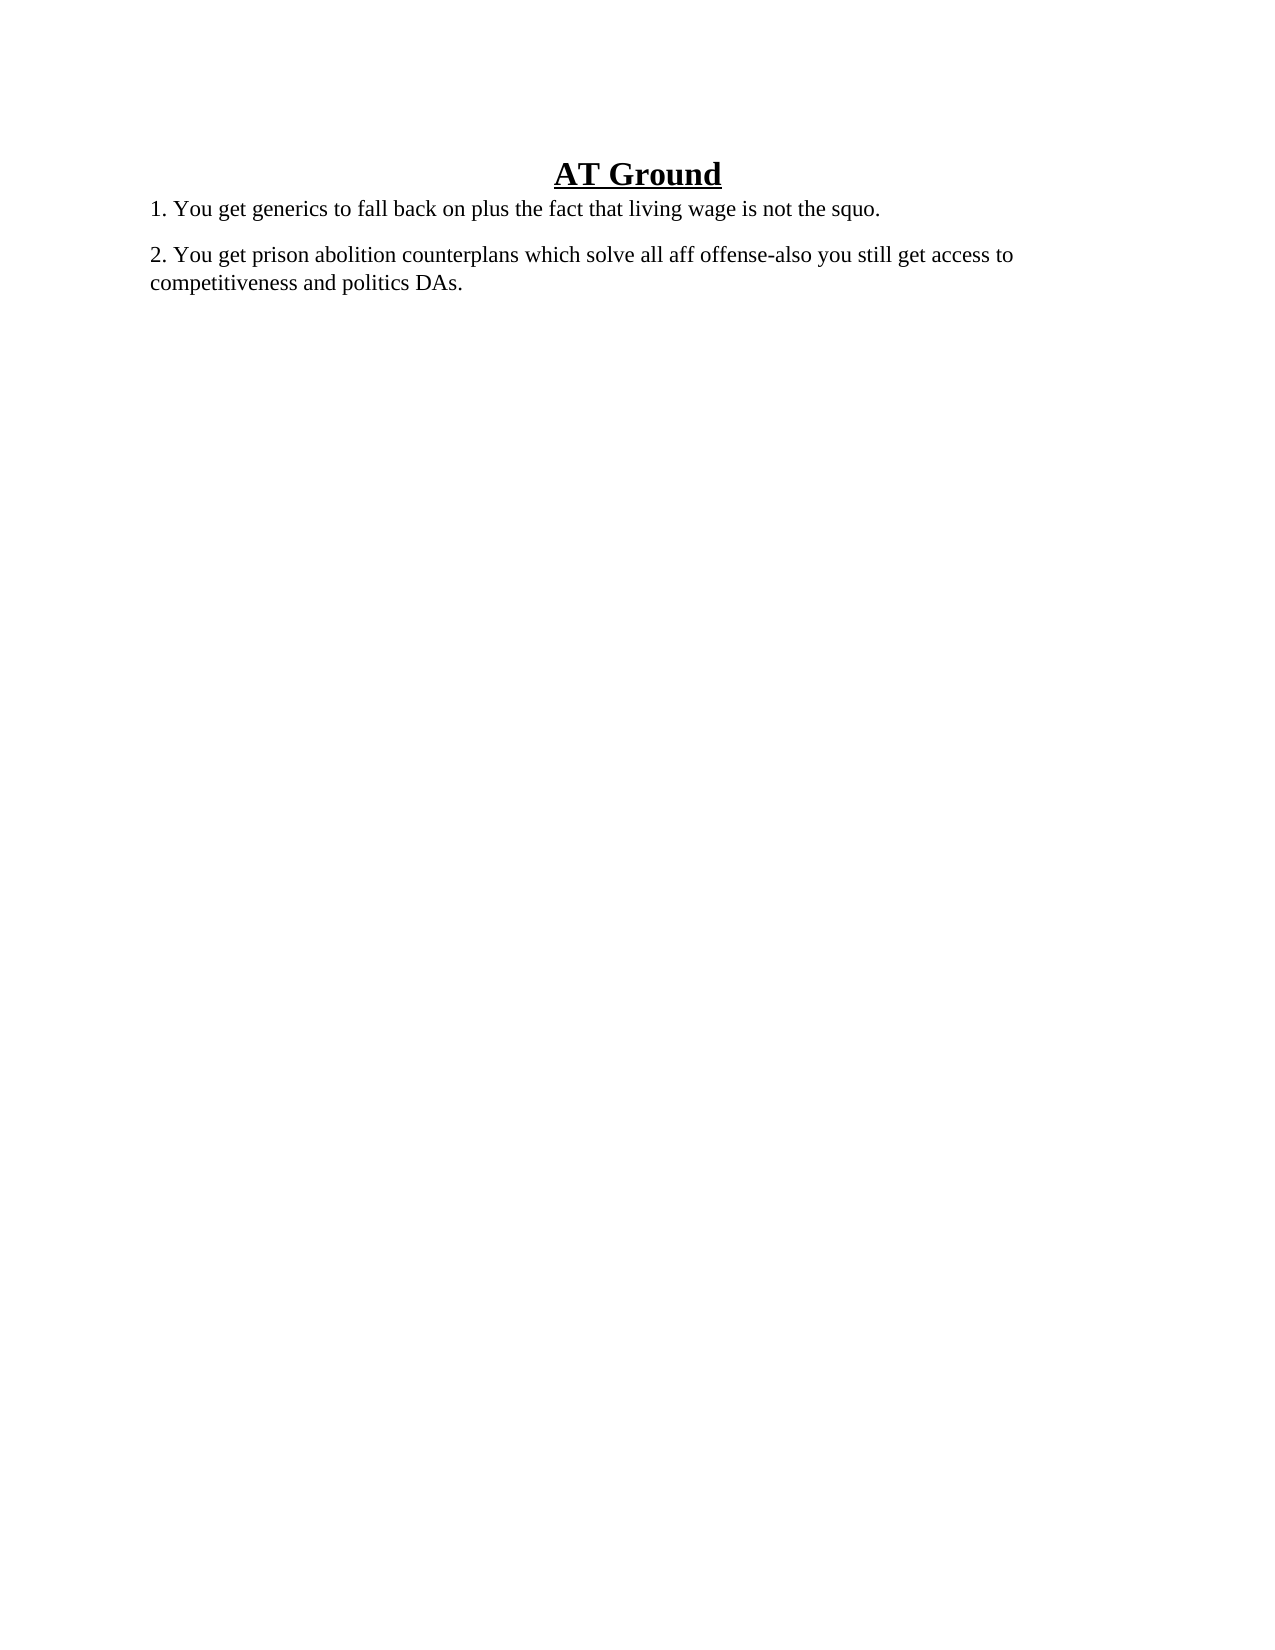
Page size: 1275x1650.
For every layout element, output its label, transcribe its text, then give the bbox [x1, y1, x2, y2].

text 2. You get prison abolition counterplans which solve all aff offense-also you still get access to competitiveness and politics DAs. [150, 241, 1125, 295]
text 1. You get generics to fall back on plus the fact that living wage is not the squo. [150, 196, 1125, 222]
subtitle AT Ground [150, 154, 1125, 192]
